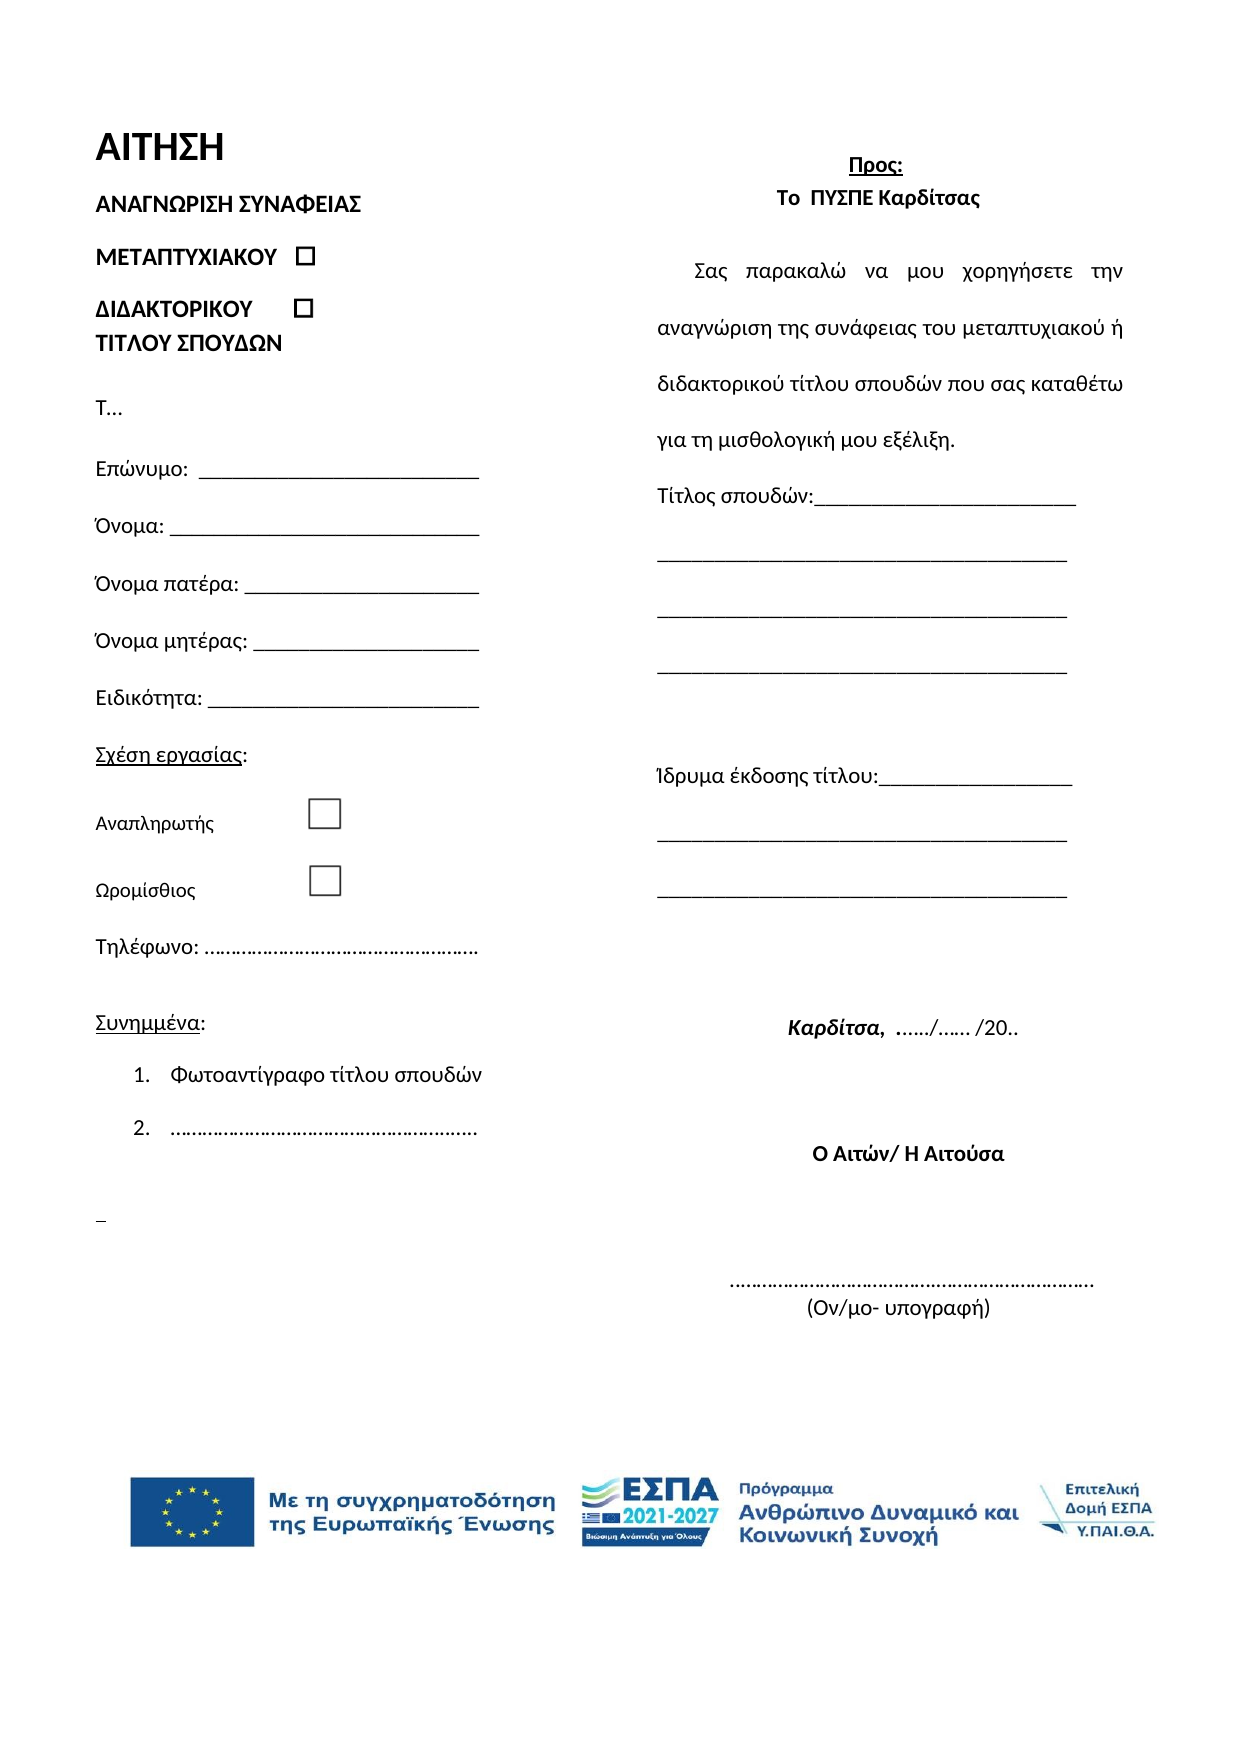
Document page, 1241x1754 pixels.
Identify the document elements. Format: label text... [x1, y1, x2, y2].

table_header Προς: Το ΠΥΣΠΕ Καρδίτσας Σας παρακαλώ να μου χορηγήσετε την αναγνώριση της συνάφειας του μεταπτυχιακού ή διδακτορικού τίτλου σπουδών που σας καταθέτω για τη μισθολογική μου εξέλιξη. Τίτλος σπουδών:_______________________ ____________________________________ ____________________________________ ____________________________________ Ίδρυμα έκδοσης τίτλου:_________________ ____________________________________ ____________________________________ Καρδίτσα, .…../…… /20.. Ο Αιτών/ Η Αιτούσα ..……………………………….………………………… (Ον/μο- υπογραφή) [646, 89, 1135, 1409]
picture [123, 1470, 1160, 1549]
picture [307, 797, 343, 831]
picture [308, 864, 343, 898]
table_header ΑΙΤΗΣΗ ΑΝΑΓΝΩΡΙΣΗ ΣΥΝΑΦΕΙΑΣ ΜΕΤΑΠΤΥΧΙΑΚΟΥ ΔΙΔΑΚΤΟΡΙΚΟΥ ΤΙΤΛΟΥ ΣΠΟΥΔΩΝ Τ… Επώνυμο: Όνομα: Όνομα πατέρα: Όνομα μητέρας: Ειδικότητα: Σχέση εργασίας: Αναπληρωτής Ωρομίσθιος Τηλέφωνο: ……………………………………………. Συνημμένα: Φωτοαντίγραφο τίτλου σπουδών ……………………………………………..….. [84, 89, 646, 1409]
